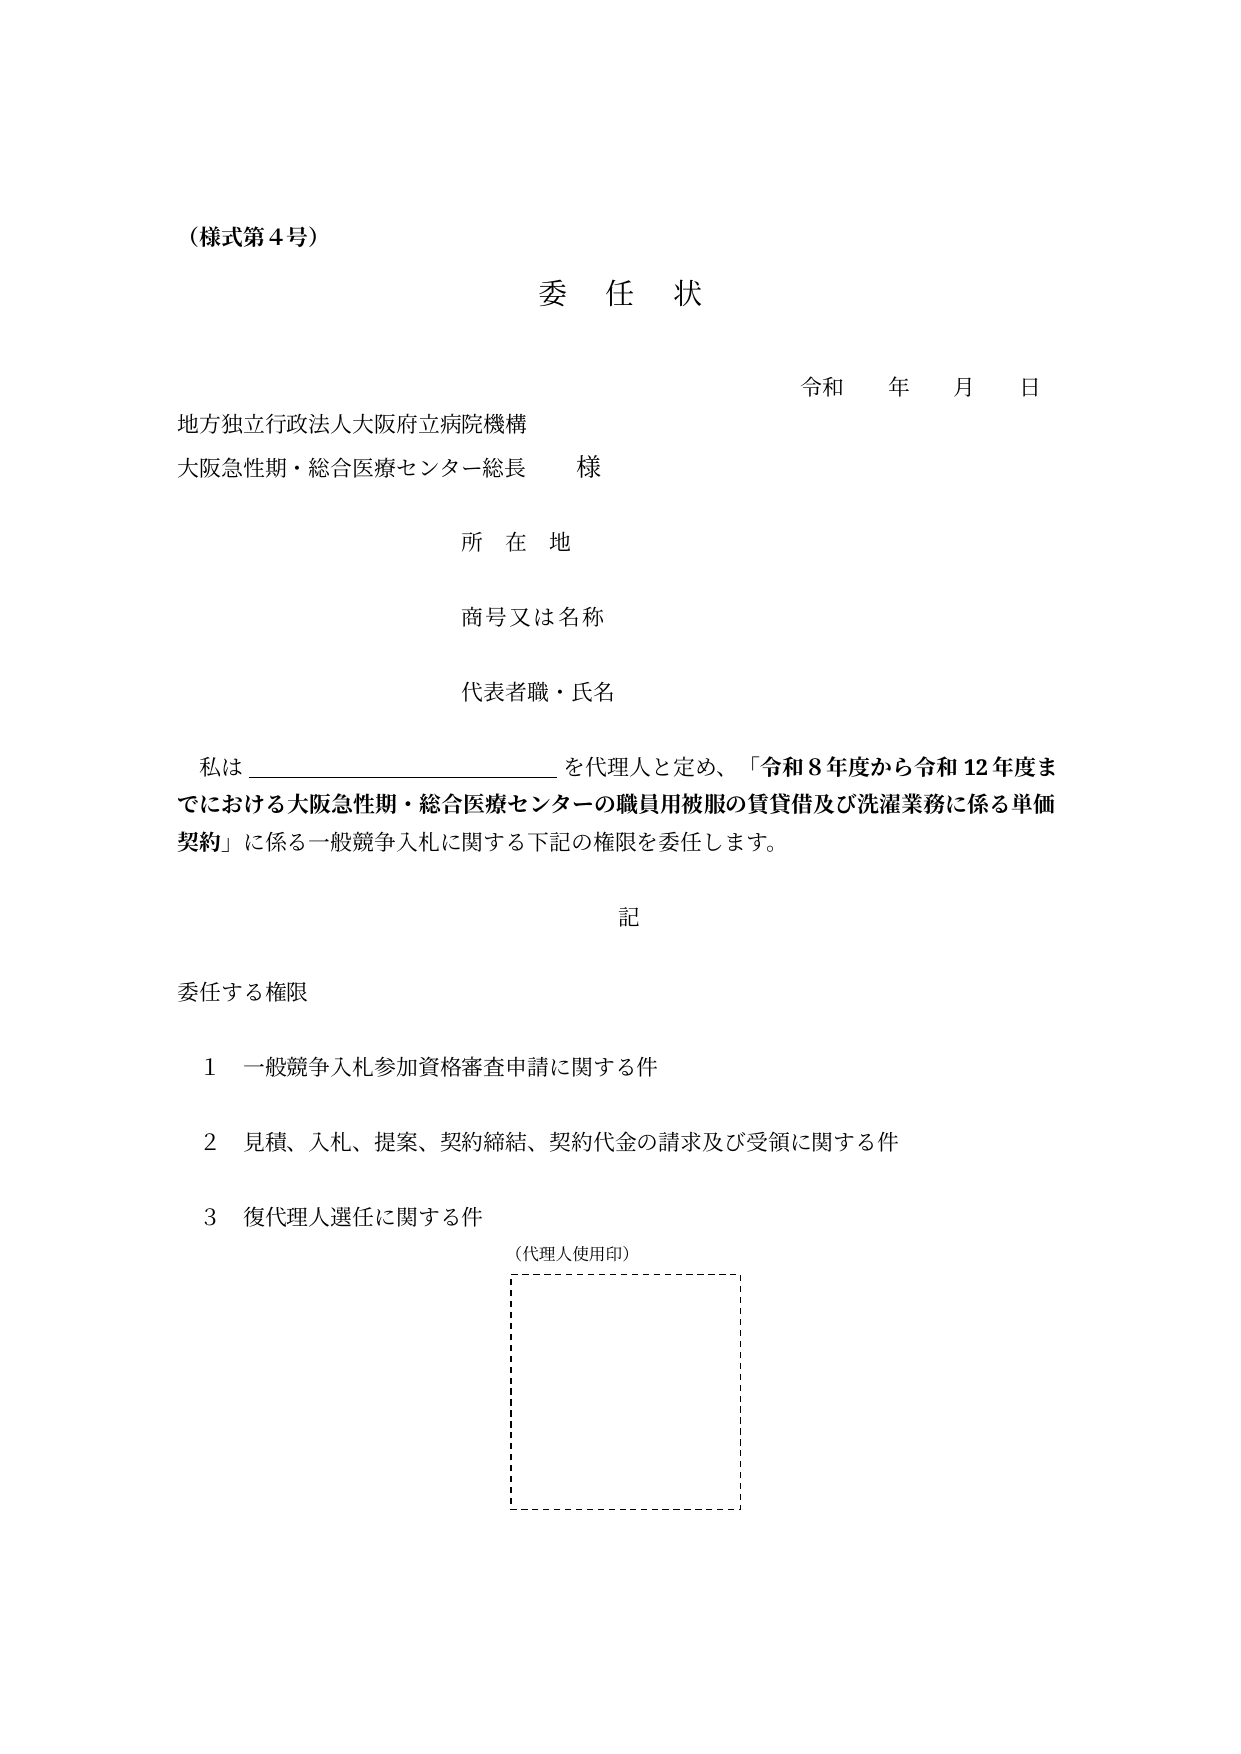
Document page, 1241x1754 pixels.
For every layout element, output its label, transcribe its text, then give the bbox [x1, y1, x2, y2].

text （代理人使用印） [177, 1234, 1063, 1272]
text 地方独立行政法人大阪府立病院機構 [177, 404, 1063, 442]
text ２ 見積、入札、提案、契約締結、契約代金の請求及び受領に関する件 [177, 1122, 1063, 1159]
text 令和 年 月 日 [177, 367, 1041, 404]
text １ 一般競争入札参加資格審査申請に関する件 [177, 1047, 1063, 1084]
text （様式第４号） [177, 217, 1038, 254]
text 大阪急性期・総合医療センター総長 様 [177, 447, 883, 484]
text 私は を代理人と定め、「令和８年度から令和12年度までにおける大阪急性期・総合医療センターの職員用被服の賃貸借及び洗濯業務に係る単価契約」に係る一般競争入札に関する下記の権限を委任します。 [177, 747, 1059, 859]
text 記 [177, 897, 1059, 934]
text 所在地 [462, 522, 1063, 559]
text 商号又は名称 [462, 597, 1063, 634]
text 代表者職・氏名 [462, 672, 1063, 709]
text 委任する権限 [177, 972, 1063, 1009]
text 委任状 [177, 254, 1063, 329]
text ３ 復代理人選任に関する件 [177, 1197, 1063, 1234]
